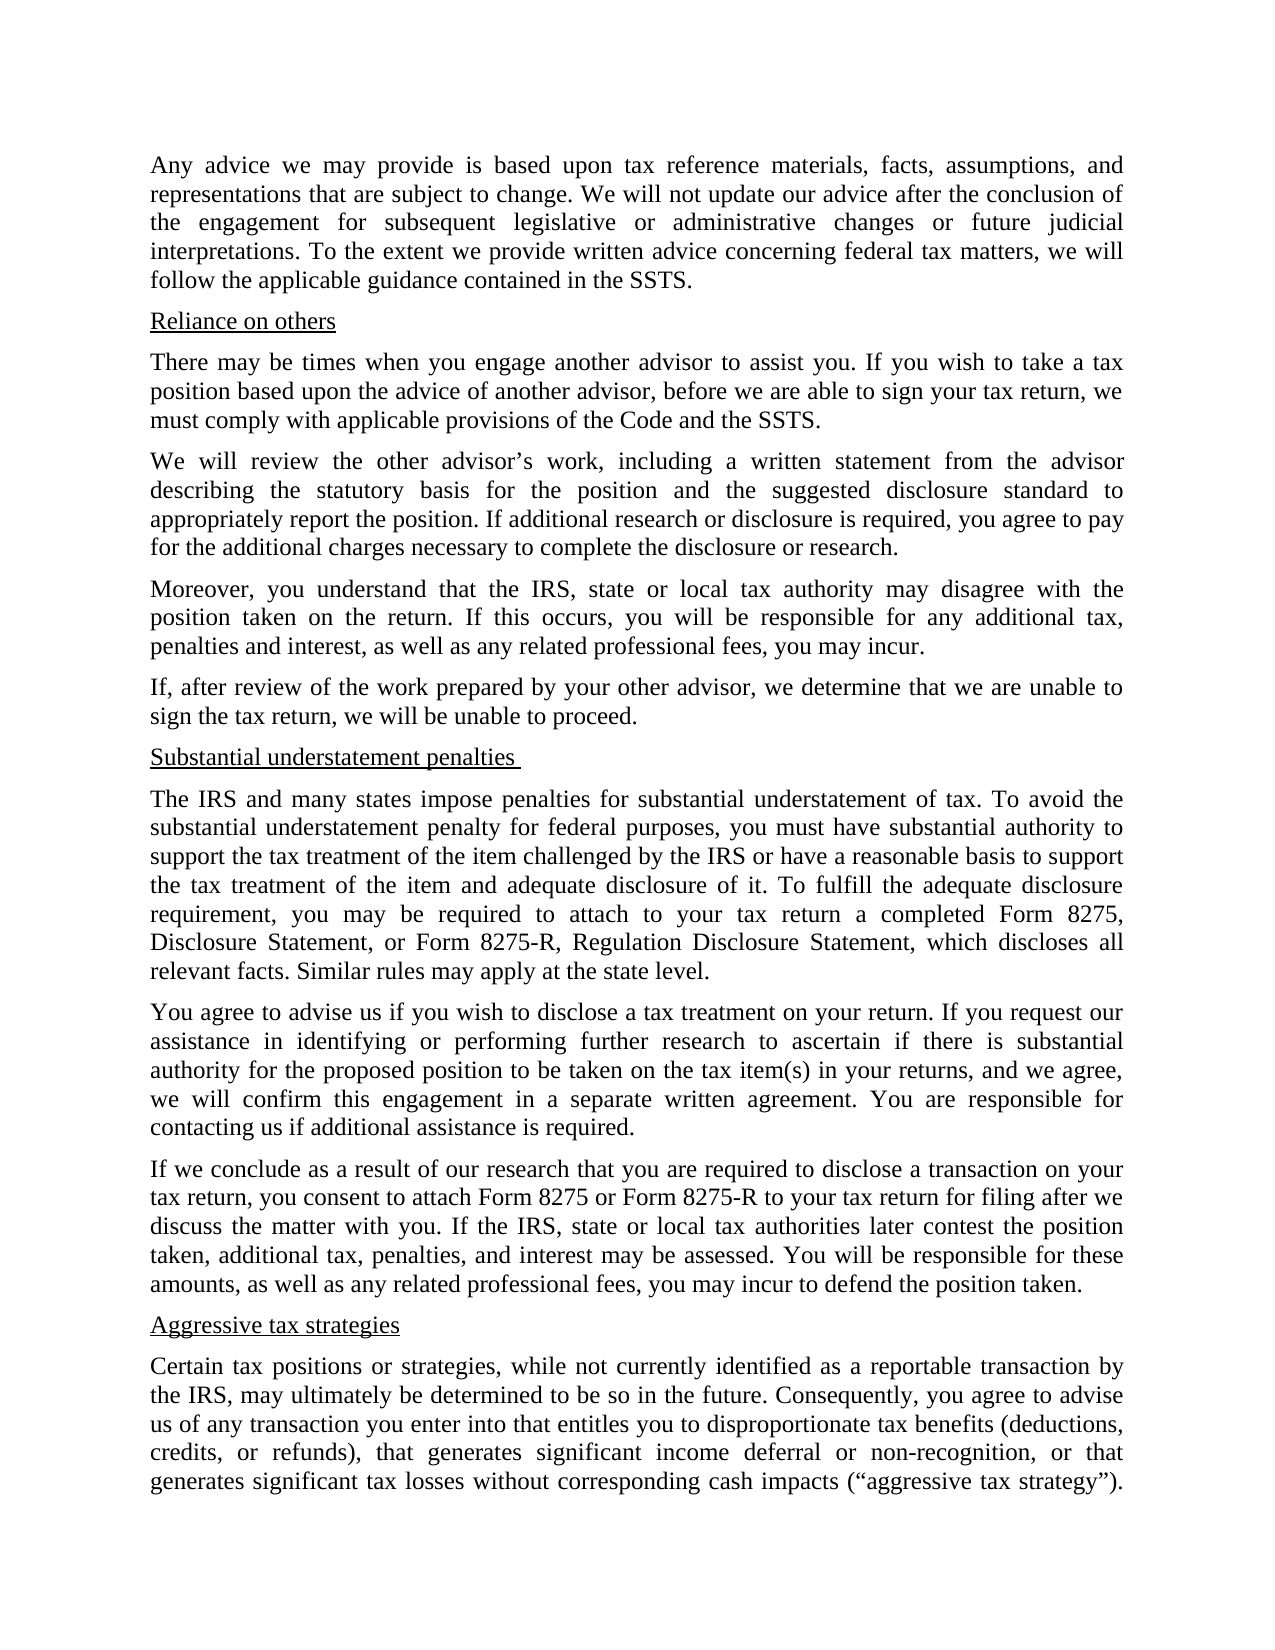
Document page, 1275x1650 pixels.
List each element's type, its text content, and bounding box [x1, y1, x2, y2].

text If, after review of the work prepared by your other advisor, we determine that we are unable to sign the tax return, we will be unable to proceed. [150, 672, 1125, 730]
text We will review the other advisor’s work, including a written statement from the advisor describing the statutory basis for the position and the suggested disclosure standard to appropriately report the position. If additional research or disclosure is required, you agree to pay for the additional charges necessary to complete the disclosure or research. [150, 446, 1125, 561]
text If we conclude as a result of our research that you are required to disclose a transaction on your tax return, you consent to attach Form 8275 or Form 8275-R to your tax return for filing after we discuss the matter with you. If the IRS, state or local tax authorities later contest the position taken, additional tax, penalties, and interest may be assessed. You will be responsible for these amounts, as well as any related professional fees, you may incur to defend the position taken. [150, 1154, 1125, 1297]
text The IRS and many states impose penalties for substantial understatement of tax. To avoid the substantial understatement penalty for federal purposes, you must have substantial authority to support the tax treatment of the item challenged by the IRS or have a reasonable basis to support the tax treatment of the item and adequate disclosure of it. To fulfill the adequate disclosure requirement, you may be required to attach to your tax return a completed Form 8275, Disclosure Statement, or Form 8275-R, Regulation Disclosure Statement, which discloses all relevant facts. Similar rules may apply at the state level. [150, 784, 1125, 985]
text Moreover, you understand that the IRS, state or local tax authority may disagree with the position taken on the return. If this occurs, you will be responsible for any additional tax, penalties and interest, as well as any related professional fees, you may incur. [150, 574, 1125, 660]
text Any advice we may provide is based upon tax reference materials, facts, assumptions, and representations that are subject to change. We will not update our advice after the conclusion of the engagement for subsequent legislative or administrative changes or future judicial interpretations. To the extent we provide written advice concerning federal tax matters, we will follow the applicable guidance contained in the SSTS. [150, 150, 1125, 294]
text There may be times when you engage another advisor to assist you. If you wish to take a tax position based upon the advice of another advisor, before we are able to sign your tax return, we must comply with applicable provisions of the Code and the SSTS. [150, 347, 1125, 434]
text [150, 1351, 1125, 1495]
text Reliance on others [150, 306, 1125, 335]
text Aggressive tax strategies [150, 1310, 1125, 1339]
text You agree to advise us if you wish to disclose a tax treatment on your return. If you request our assistance in identifying or performing further research to ascertain if there is substantial authority for the proposed position to be taken on the tax item(s) in your returns, and we agree, we will confirm this engagement in a separate written agreement. You are responsible for contacting us if additional assistance is required. [150, 997, 1125, 1141]
text Substantial understatement penalties [150, 742, 1125, 771]
